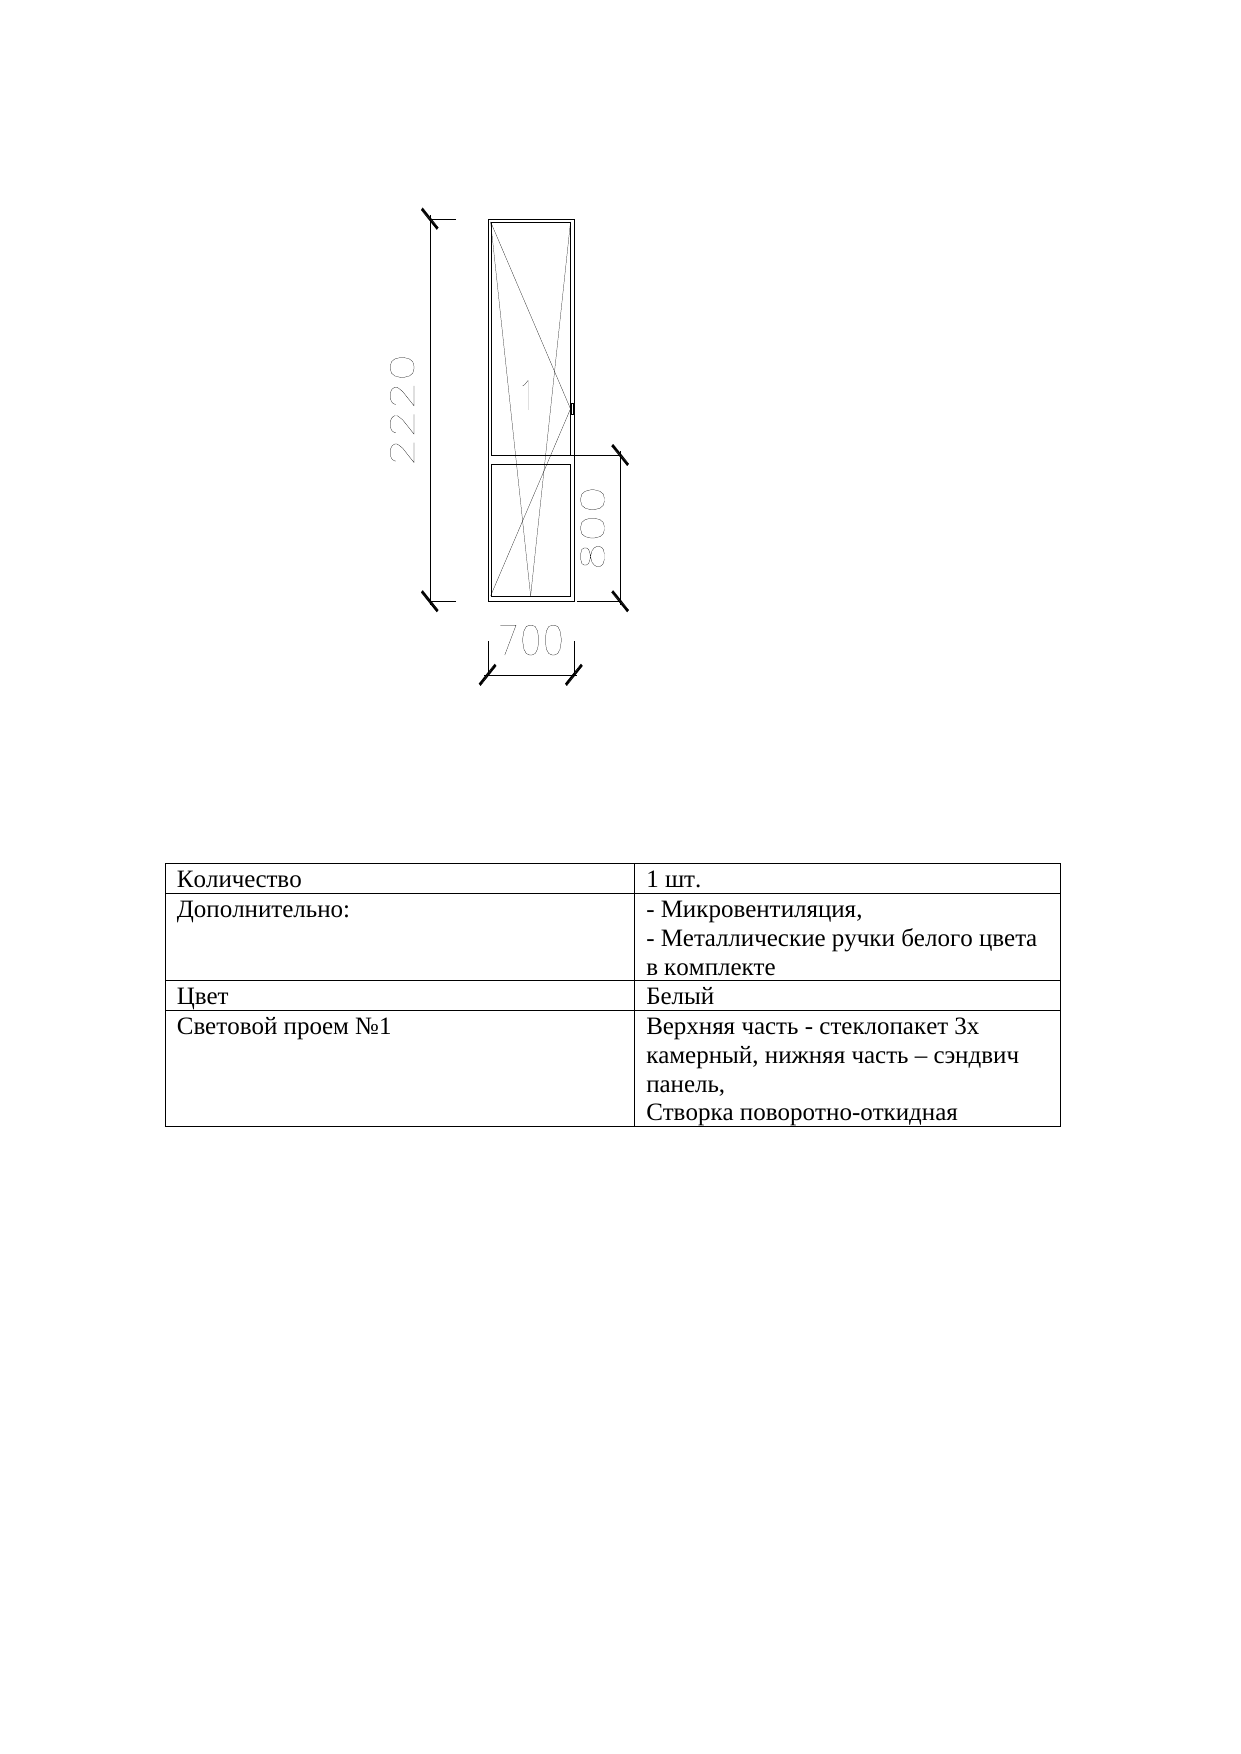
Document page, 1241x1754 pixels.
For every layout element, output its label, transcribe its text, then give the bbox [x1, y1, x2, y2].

table_header 1 шт. [635, 864, 1060, 893]
table_cell - Микровентиляция, - Металлические ручки белого цвета в комплекте [635, 894, 1060, 980]
table_cell Белый [635, 981, 1060, 1010]
table_cell Цвет [166, 981, 634, 1010]
table_header Количество [166, 864, 634, 893]
table_cell Верхняя часть - стеклопакет 3х камерный, нижняя часть – сэндвич панель, Створка поворотно-откидная [635, 1011, 1060, 1126]
table_cell Световой проем №1 [166, 1011, 634, 1126]
table_cell Дополнительно: [166, 894, 634, 980]
